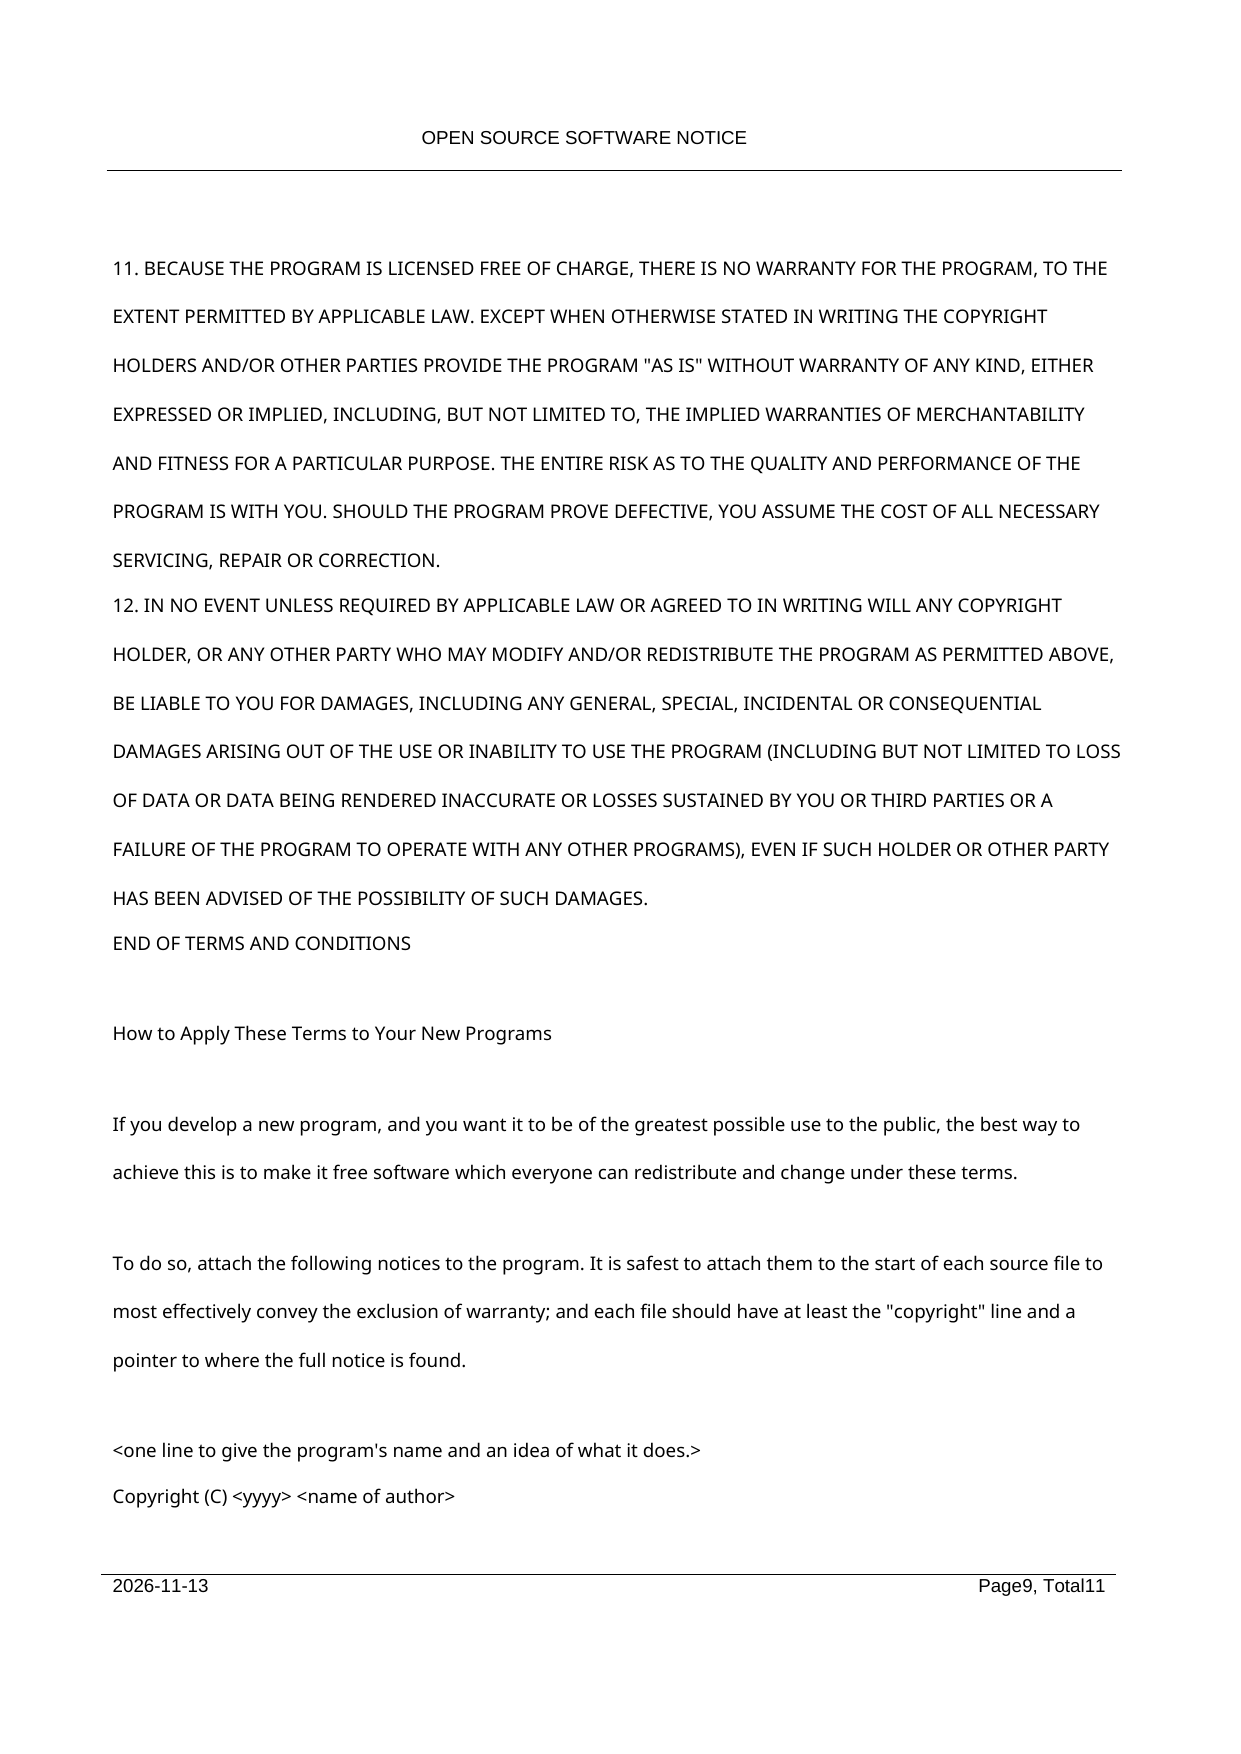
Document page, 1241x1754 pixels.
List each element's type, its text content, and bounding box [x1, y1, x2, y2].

text 12. IN NO EVENT UNLESS REQUIRED BY APPLICABLE LAW OR AGREED TO IN WRITING WILL ANY COPYRIGHT HOLDER, OR ANY OTHER PARTY WHO MAY MODIFY AND/OR REDISTRIBUTE THE PROGRAM AS PERMITTED ABOVE, BE LIABLE TO YOU FOR DAMAGES, INCLUDING ANY GENERAL, SPECIAL, INCIDENTAL OR CONSEQUENTIAL DAMAGES ARISING OUT OF THE USE OR INABILITY TO USE THE PROGRAM (INCLUDING BUT NOT LIMITED TO LOSS OF DATA OR DATA BEING RENDERED INACCURATE OR LOSSES SUSTAINED BY YOU OR THIRD PARTIES OR A FAILURE OF THE PROGRAM TO OPERATE WITH ANY OTHER PROGRAMS), EVEN IF SUCH HOLDER OR OTHER PARTY HAS BEEN ADVISED OF THE POSSIBILITY OF SUCH DAMAGES. [112, 589, 1128, 914]
text How to Apply These Terms to Your New Programs [112, 1017, 1128, 1050]
text Copyright (C) <yyyy> <name of author> [112, 1479, 1128, 1512]
text 11. BECAUSE THE PROGRAM IS LICENSED FREE OF CHARGE, THERE IS NO WARRANTY FOR THE PROGRAM, TO THE EXTENT PERMITTED BY APPLICABLE LAW. EXCEPT WHEN OTHERWISE STATED IN WRITING THE COPYRIGHT HOLDERS AND/OR OTHER PARTIES PROVIDE THE PROGRAM "AS IS" WITHOUT WARRANTY OF ANY KIND, EITHER EXPRESSED OR IMPLIED, INCLUDING, BUT NOT LIMITED TO, THE IMPLIED WARRANTIES OF MERCHANTABILITY AND FITNESS FOR A PARTICULAR PURPOSE. THE ENTIRE RISK AS TO THE QUALITY AND PERFORMANCE OF THE PROGRAM IS WITH YOU. SHOULD THE PROGRAM PROVE DEFECTIVE, YOU ASSUME THE COST OF ALL NECESSARY SERVICING, REPAIR OR CORRECTION. [112, 251, 1128, 576]
text END OF TERMS AND CONDITIONS [112, 927, 1128, 959]
text To do so, attach the following notices to the program. It is safest to attach them to the start of each source file to most effectively convey the exclusion of warranty; and each file should have at least the "copyright" line and a pointer to where the full notice is found. [112, 1247, 1128, 1377]
text <one line to give the program's name and an idea of what it does.> [112, 1434, 1128, 1467]
text If you develop a new program, and you want it to be of the greatest possible use to the public, the best way to achieve this is to make it free software which everyone can redistribute and change under these terms. [112, 1107, 1128, 1189]
